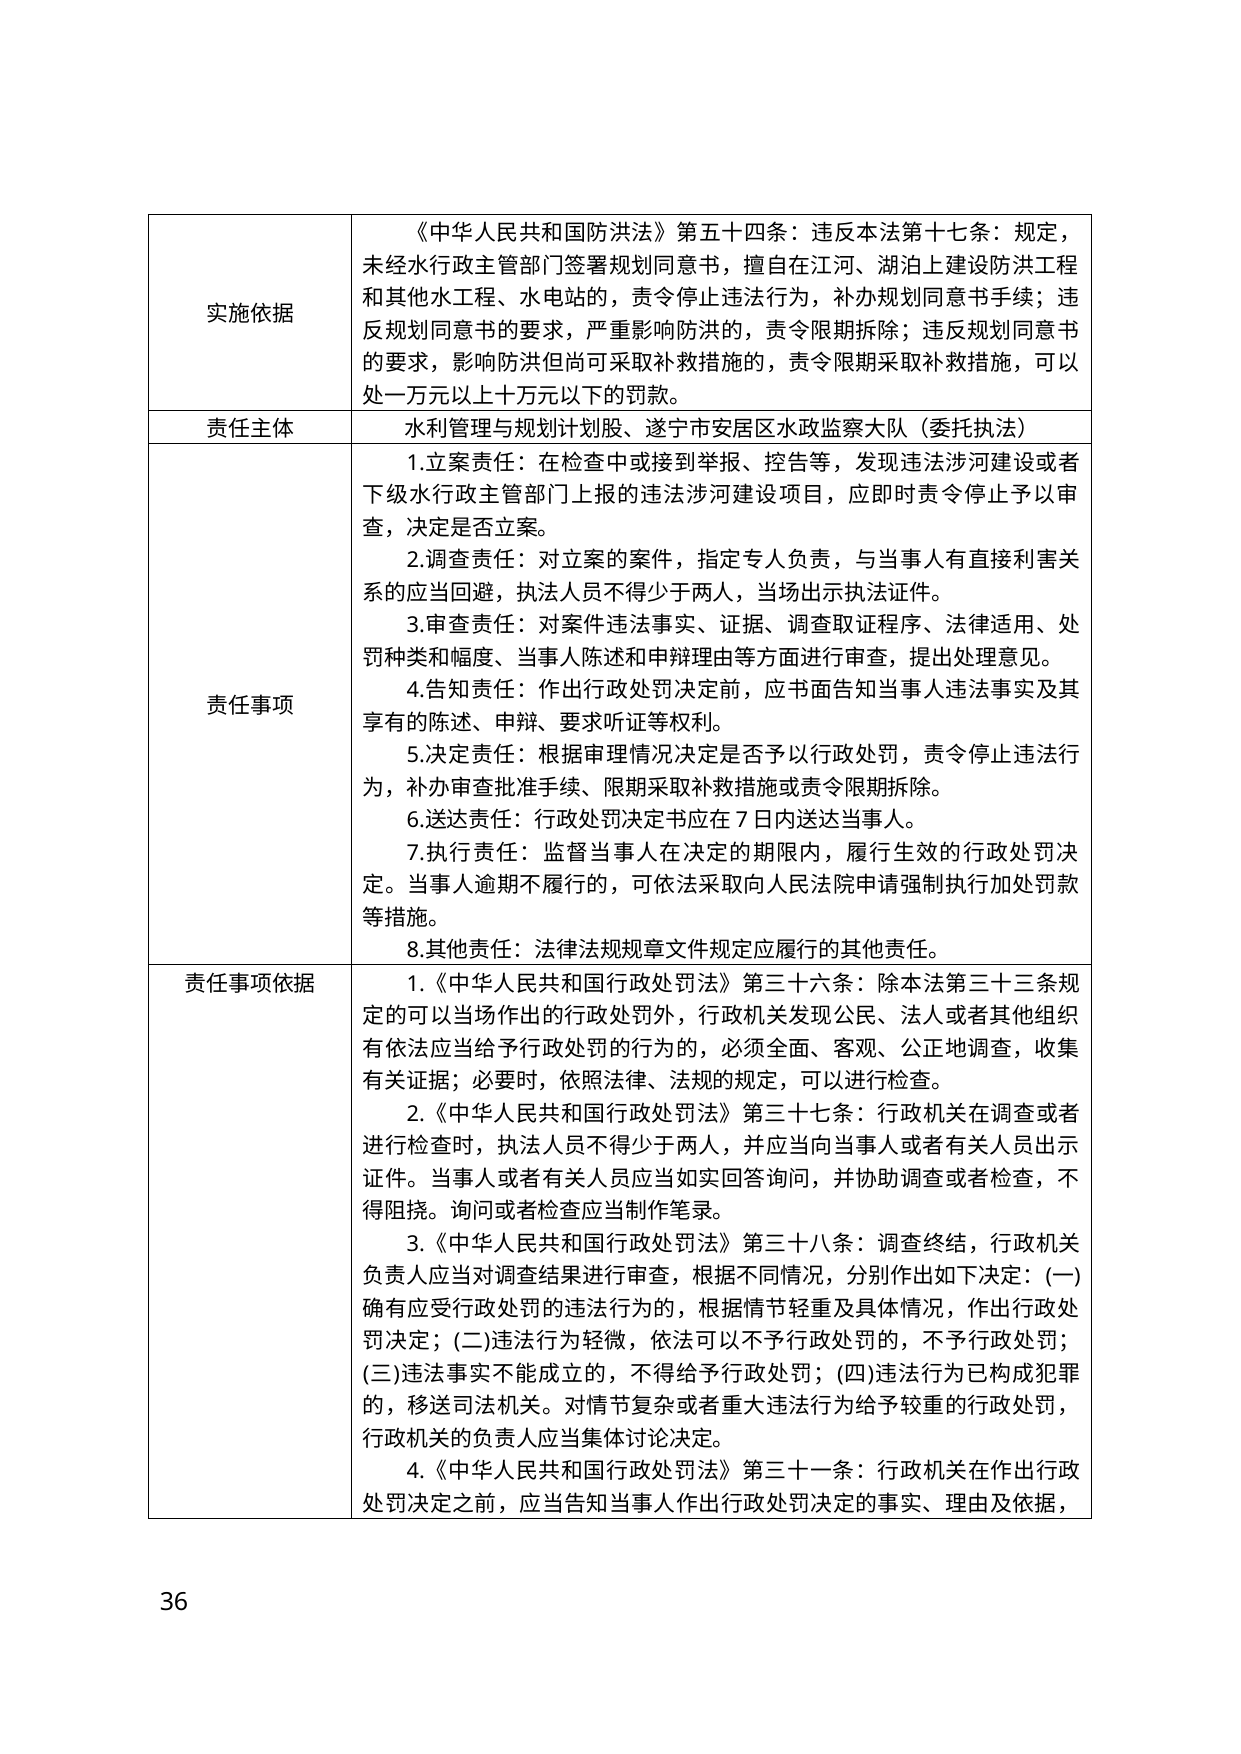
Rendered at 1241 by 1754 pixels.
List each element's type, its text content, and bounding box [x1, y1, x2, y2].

table_cell 责任事项依据 [149, 965, 351, 1518]
table_cell 水利管理与规划计划股、遂宁市安居区水政监察大队（委托执法） [352, 411, 1091, 443]
table_cell 《中华人民共和国防洪法》第五十四条：违反本法第十七条：规定，未经水行政主管部门签署规划同意书，擅自在江河、湖泊上建设防洪工程和其他水工程、水电站的，责令停止违法行为，补办规划同意书手续；违反规划同意书的要求，严重影响防洪的，责令限期拆除；违反规划同意书的要求，影响防洪但尚可采取补救措施的，责令限期采取补救措施，可以处一万元以上十万元以下的罚款。 [352, 215, 1091, 410]
table_cell 责任主体 [149, 411, 351, 443]
table_cell 责任事项 [149, 444, 351, 964]
table_cell 1.立案责任：在检查中或接到举报、控告等，发现违法涉河建设或者下级水行政主管部门上报的违法涉河建设项目，应即时责令停止予以审查，决定是否立案。 2.调查责任：对立案的案件，指定专人负责，与当事人有直接利害关系的应当回避，执法人员不得少于两人，当场出示执法证件。 3.审查责任：对案件违法事实、证据、调查取证程序、法律适用、处罚种类和幅度、当事人陈述和申辩理由等方面进行审查，提出处理意见。 4.告知责任：作出行政处罚决定前，应书面告知当事人违法事实及其享有的陈述、申辩、要求听证等权利。 5.决定责任：根据审理情况决定是否予以行政处罚，责令停止违法行为，补办审查批准手续、限期采取补救措施或责令限期拆除。 6.送达责任：行政处罚决定书应在7日内送达当事人。 7.执行责任：监督当事人在决定的期限内，履行生效的行政处罚决定。当事人逾期不履行的，可依法采取向人民法院申请强制执行加处罚款等措施。 8.其他责任：法律法规规章文件规定应履行的其他责任。 [352, 444, 1091, 964]
table_cell 实施依据 [149, 215, 351, 410]
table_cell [352, 965, 1091, 1518]
